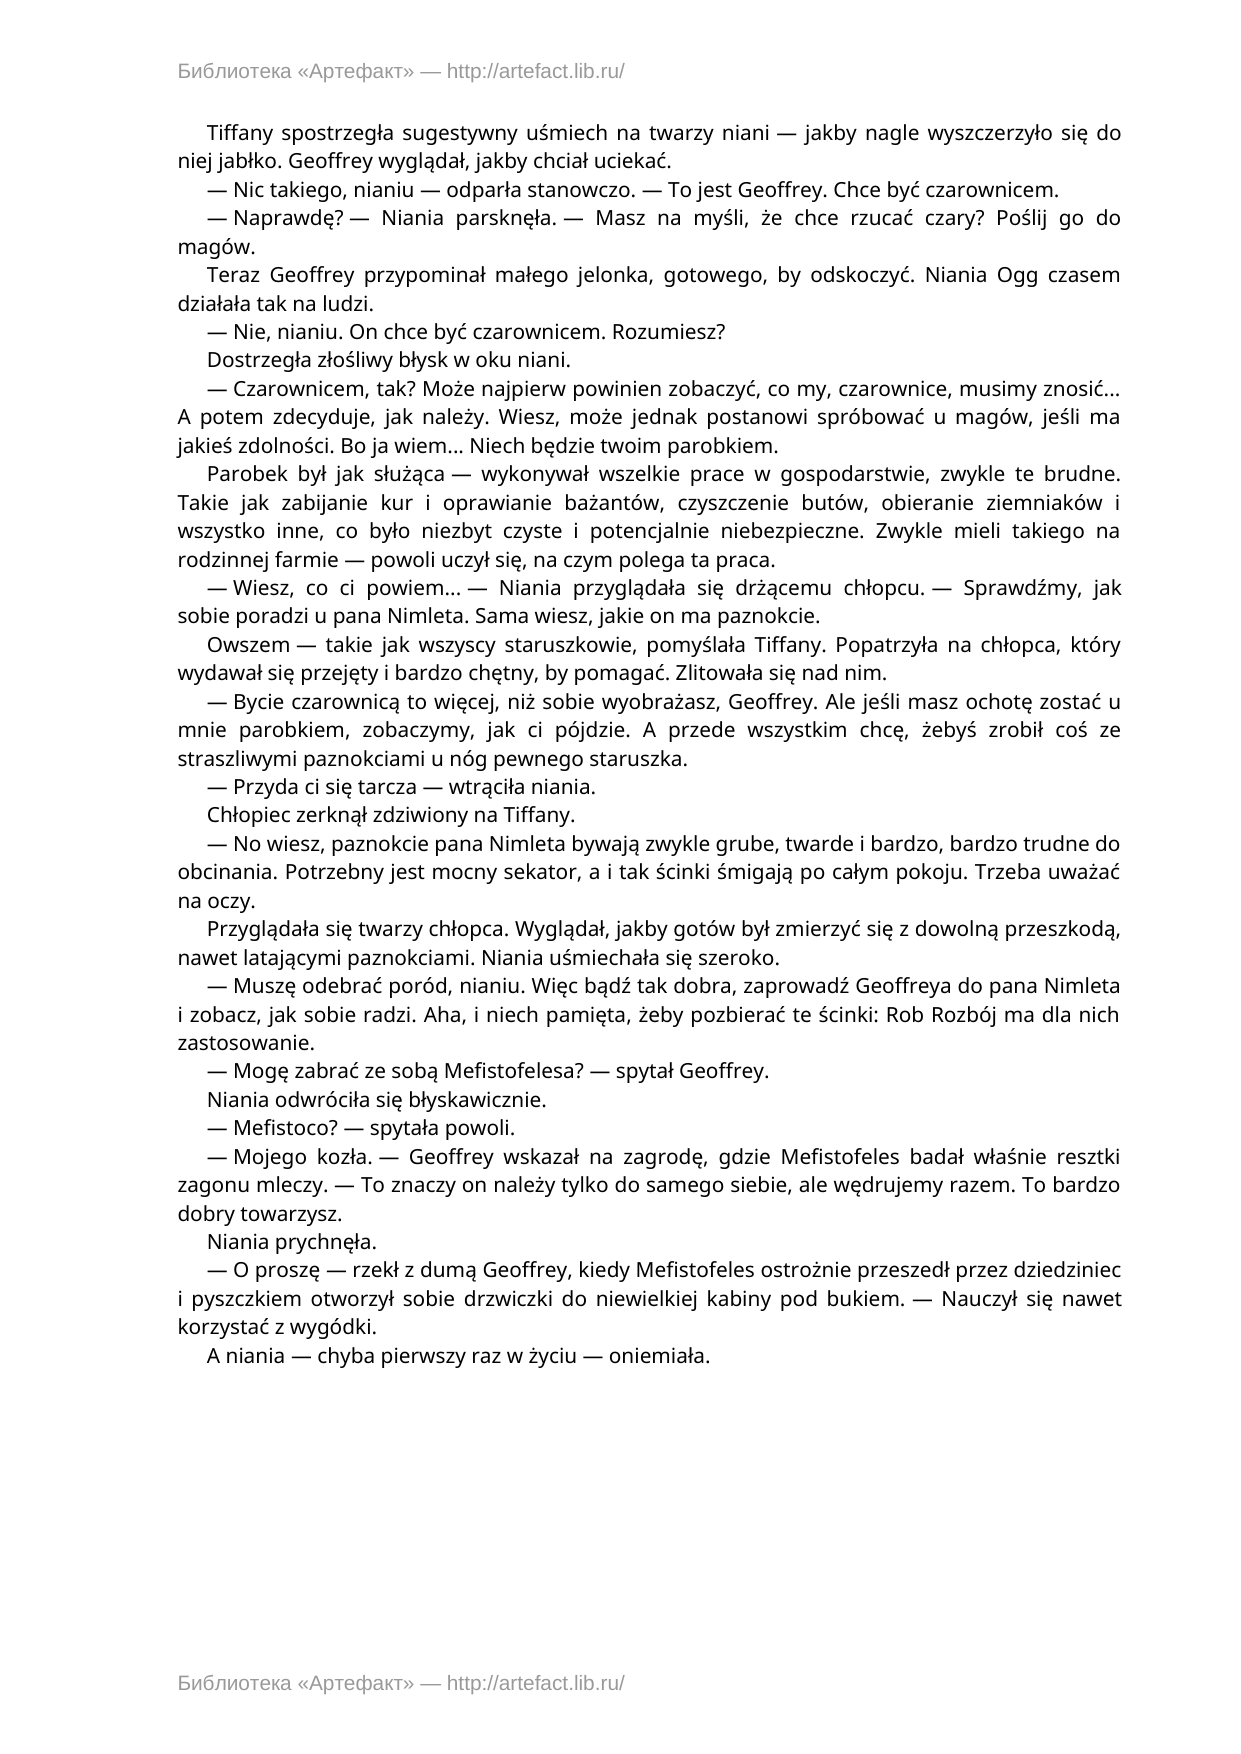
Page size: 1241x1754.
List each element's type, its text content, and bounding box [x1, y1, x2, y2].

text — Przyda ci się tarcza — wtrąciła niania. [177, 772, 1122, 801]
text — Bycie czarownicą to więcej, niż sobie wyobrażasz, Geoffrey. Ale jeśli masz ochotę zostać u mnie parobkiem, zobaczymy, jak ci pójdzie. A przede wszystkim chcę, żebyś zrobił coś ze straszliwymi paznokciami u nóg pewnego staruszka. [177, 687, 1122, 772]
text — Naprawdę? — Niania parsknęła. — Masz na myśli, że chce rzucać czary? Poślij go do magów. [177, 203, 1122, 260]
text — Czarownicem, tak? Może najpierw powinien zobaczyć, co my, czarownice, musimy znosić... A potem zdecyduje, jak należy. Wiesz, może jednak postanowi spróbować u magów, jeśli ma jakieś zdolności. Bo ja wiem... Niech będzie twoim parobkiem. [177, 374, 1122, 459]
text A niania — chyba pierwszy raz w życiu — oniemiała. [177, 1341, 1122, 1369]
text — Mefistoco? — spytała powoli. [177, 1113, 1122, 1142]
text — No wiesz, paznokcie pana Nimleta bywają zwykle grube, twarde i bardzo, bardzo trudne do obcinania. Potrzebny jest mocny sekator, a i tak ścinki śmigają po całym pokoju. Trzeba uważać na oczy. [177, 829, 1122, 914]
text — O proszę — rzekł z dumą Geoffrey, kiedy Mefistofeles ostrożnie przeszedł przez dziedziniec i pyszczkiem otworzył sobie drzwiczki do niewielkiej kabiny pod bukiem. — Nauczył się nawet korzystać z wygódki. [177, 1256, 1122, 1341]
text Dostrzegła złośliwy błysk w oku niani. [177, 346, 1122, 374]
text Chłopiec zerknął zdziwiony na Tiffany. [177, 801, 1122, 829]
text Niania prychnęła. [177, 1227, 1122, 1256]
text — Nie, nianiu. On chce być czarownicem. Rozumiesz? [177, 317, 1122, 346]
text Niania odwróciła się błyskawicznie. [177, 1085, 1122, 1113]
text — Mojego kozła. — Geoffrey wskazał na zagrodę, gdzie Mefistofeles badał właśnie resztki zagonu mleczy. — To znaczy on należy tylko do samego siebie, ale wędrujemy razem. To bardzo dobry towarzysz. [177, 1142, 1122, 1227]
text Owszem — takie jak wszyscy staruszkowie, pomyślała Tiffany. Popatrzyła na chłopca, który wydawał się przejęty i bardzo chętny, by pomagać. Zlitowała się nad nim. [177, 630, 1122, 687]
text Tiffany spostrzegła sugestywny uśmiech na twarzy niani — jakby nagle wyszczerzyło się do niej jabłko. Geoffrey wyglądał, jakby chciał uciekać. [177, 118, 1122, 175]
text Parobek był jak służąca — wykonywał wszelkie prace w gospodarstwie, zwykle te brudne. Takie jak zabijanie kur i oprawianie bażantów, czyszczenie butów, obieranie ziemniaków i wszystko inne, co było niezbyt czyste i potencjalnie niebezpieczne. Zwykle mieli takiego na rodzinnej farmie — powoli uczył się, na czym polega ta praca. [177, 459, 1122, 573]
text — Nic takiego, nianiu — odparła stanowczo. — To jest Geoffrey. Chce być czarownicem. [177, 175, 1122, 203]
text — Mogę zabrać ze sobą Mefistofelesa? — spytał Geoffrey. [177, 1057, 1122, 1085]
text Teraz Geoffrey przypominał małego jelonka, gotowego, by odskoczyć. Niania Ogg czasem działała tak na ludzi. [177, 260, 1122, 317]
text Przyglądała się twarzy chłopca. Wyglądał, jakby gotów był zmierzyć się z dowolną przeszkodą, nawet latającymi paznokciami. Niania uśmiechała się szeroko. [177, 914, 1122, 971]
text — Wiesz, co ci powiem... — Niania przyglądała się drżącemu chłopcu. — Sprawdźmy, jak sobie poradzi u pana Nimleta. Sama wiesz, jakie on ma paznokcie. [177, 573, 1122, 630]
text — Muszę odebrać poród, nianiu. Więc bądź tak dobra, zaprowadź Geoffreya do pana Nimleta i zobacz, jak sobie radzi. Aha, i niech pamięta, żeby pozbierać te ścinki: Rob Rozbój ma dla nich zastosowanie. [177, 971, 1122, 1057]
